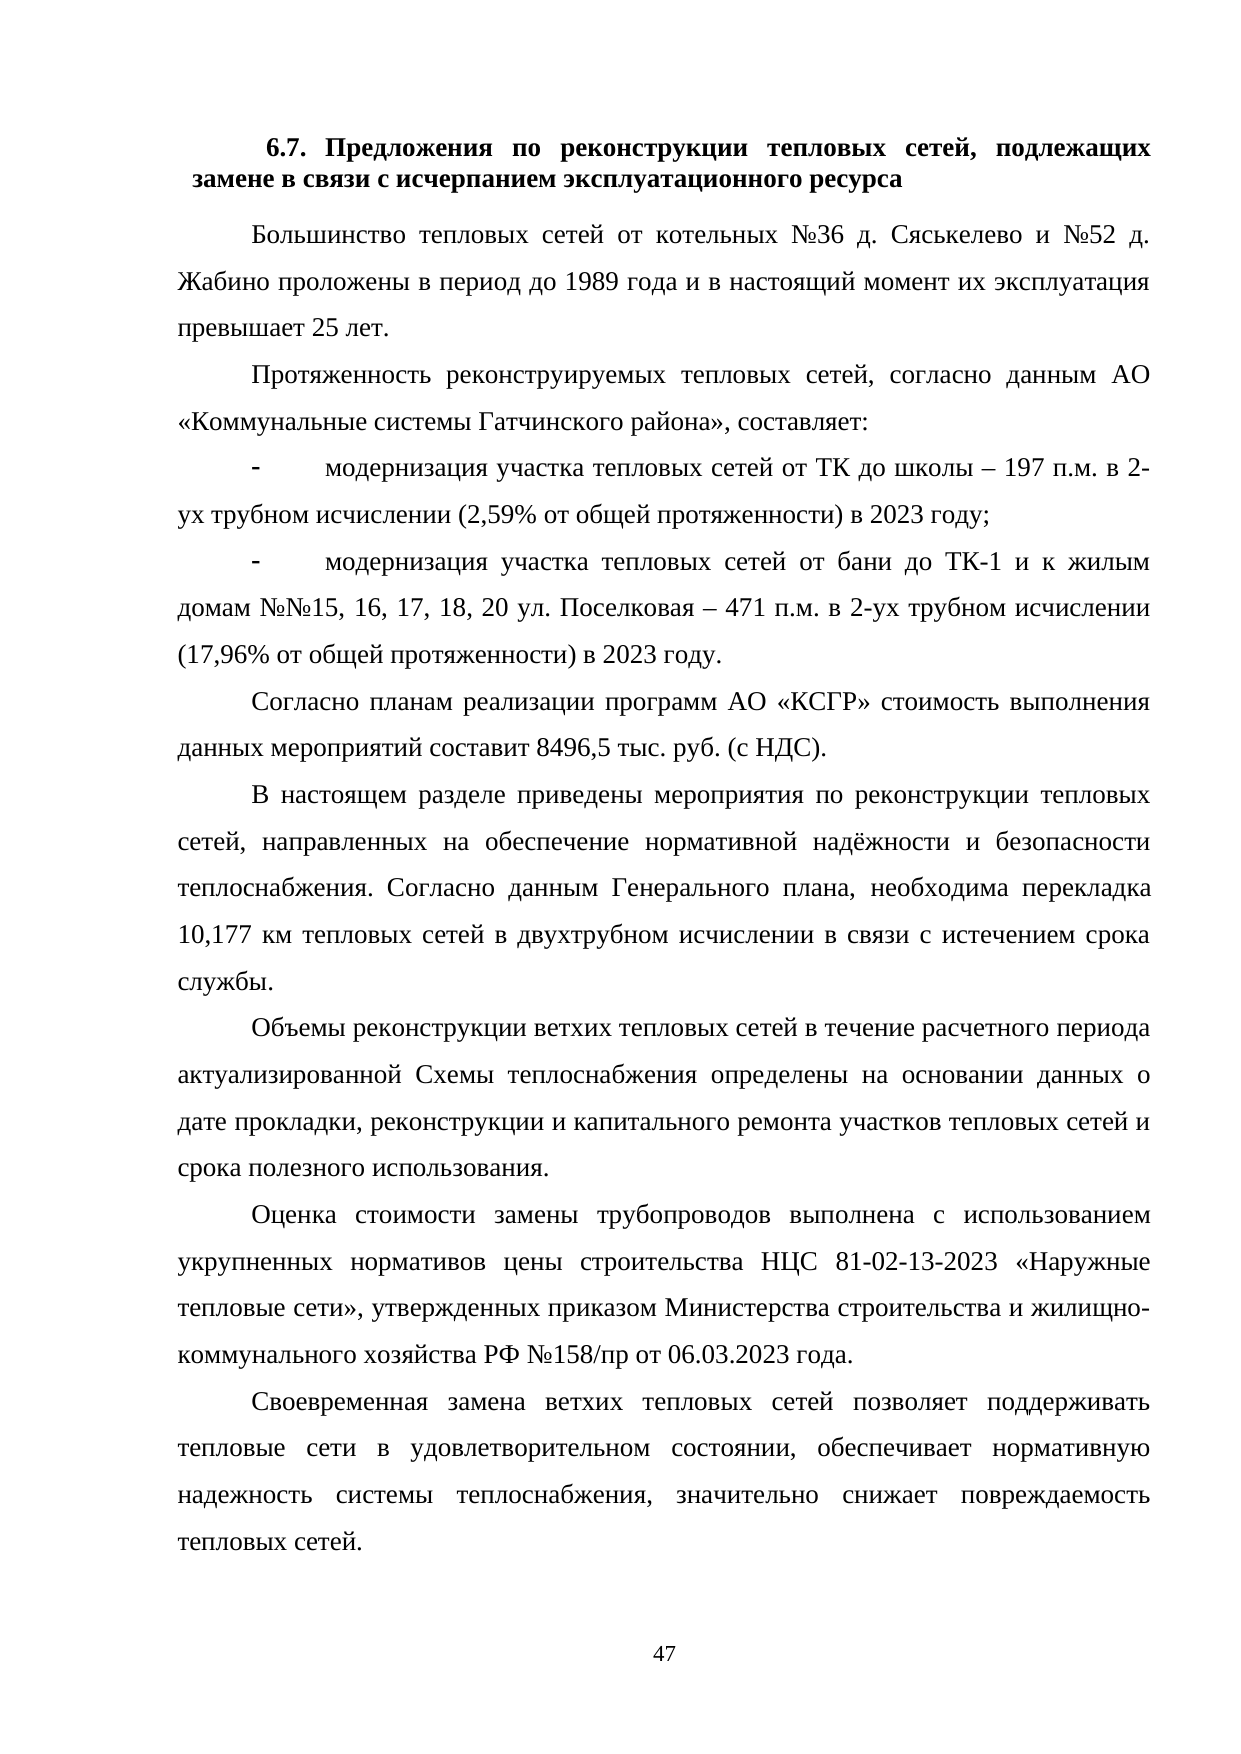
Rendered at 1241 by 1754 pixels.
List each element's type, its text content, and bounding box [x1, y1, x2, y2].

list модернизация участка тепловых сетей от ТК до школы – 197 п.м. в 2-ух трубном исчислении (2,59% от общей протяженности) в 2023 году; [177, 451, 1152, 529]
text Объемы реконструкции ветхих тепловых сетей в течение расчетного периода актуализированной Схемы теплоснабжения определены на основании данных о дате прокладки, реконструкции и капитального ремонта участков тепловых сетей и срока полезного использования. [177, 1011, 1152, 1183]
subtitle Предложения по реконструкции тепловых сетей, подлежащих замене в связи с исчерпанием эксплуатационного ресурса [192, 131, 1152, 193]
list модернизация участка тепловых сетей от бани до ТК-1 и к жилым домам №№15, 16, 17, 18, 20 ул. Поселковая – 471 п.м. в 2-ух трубном исчислении (17,96% от общей протяженности) в 2023 году. [177, 545, 1152, 669]
text Согласно планам реализации программ АО «КСГР» стоимость выполнения данных мероприятий составит 8496,5 тыс. руб. (с НДС). [177, 685, 1152, 763]
text Своевременная замена ветхих тепловых сетей позволяет поддерживать тепловые сети в удовлетворительном состоянии, обеспечивает нормативную надежность системы теплоснабжения, значительно снижает повреждаемость тепловых сетей. [177, 1385, 1152, 1556]
text Оценка стоимости замены трубопроводов выполнена с использованием укрупненных нормативов цены строительства НЦС 81-02-13-2023 «Наружные тепловые сети», утвержденных приказом Министерства строительства и жилищно-коммунального хозяйства РФ №158/пр от 06.03.2023 года. [177, 1198, 1152, 1369]
text Большинство тепловых сетей от котельных №36 д. Сяськелево и №52 д. Жабино проложены в период до 1989 года и в настоящий момент их эксплуатация превышает 25 лет. [177, 218, 1152, 342]
text В настоящем разделе приведены мероприятия по реконструкции тепловых сетей, направленных на обеспечение нормативной надёжности и безопасности теплоснабжения. Согласно данным Генерального плана, необходима перекладка 10,177 км тепловых сетей в двухтрубном исчислении в связи с истечением срока службы. [177, 778, 1152, 996]
text Протяженность реконструируемых тепловых сетей, согласно данным АО «Коммунальные системы Гатчинского района», составляет: [177, 358, 1152, 436]
